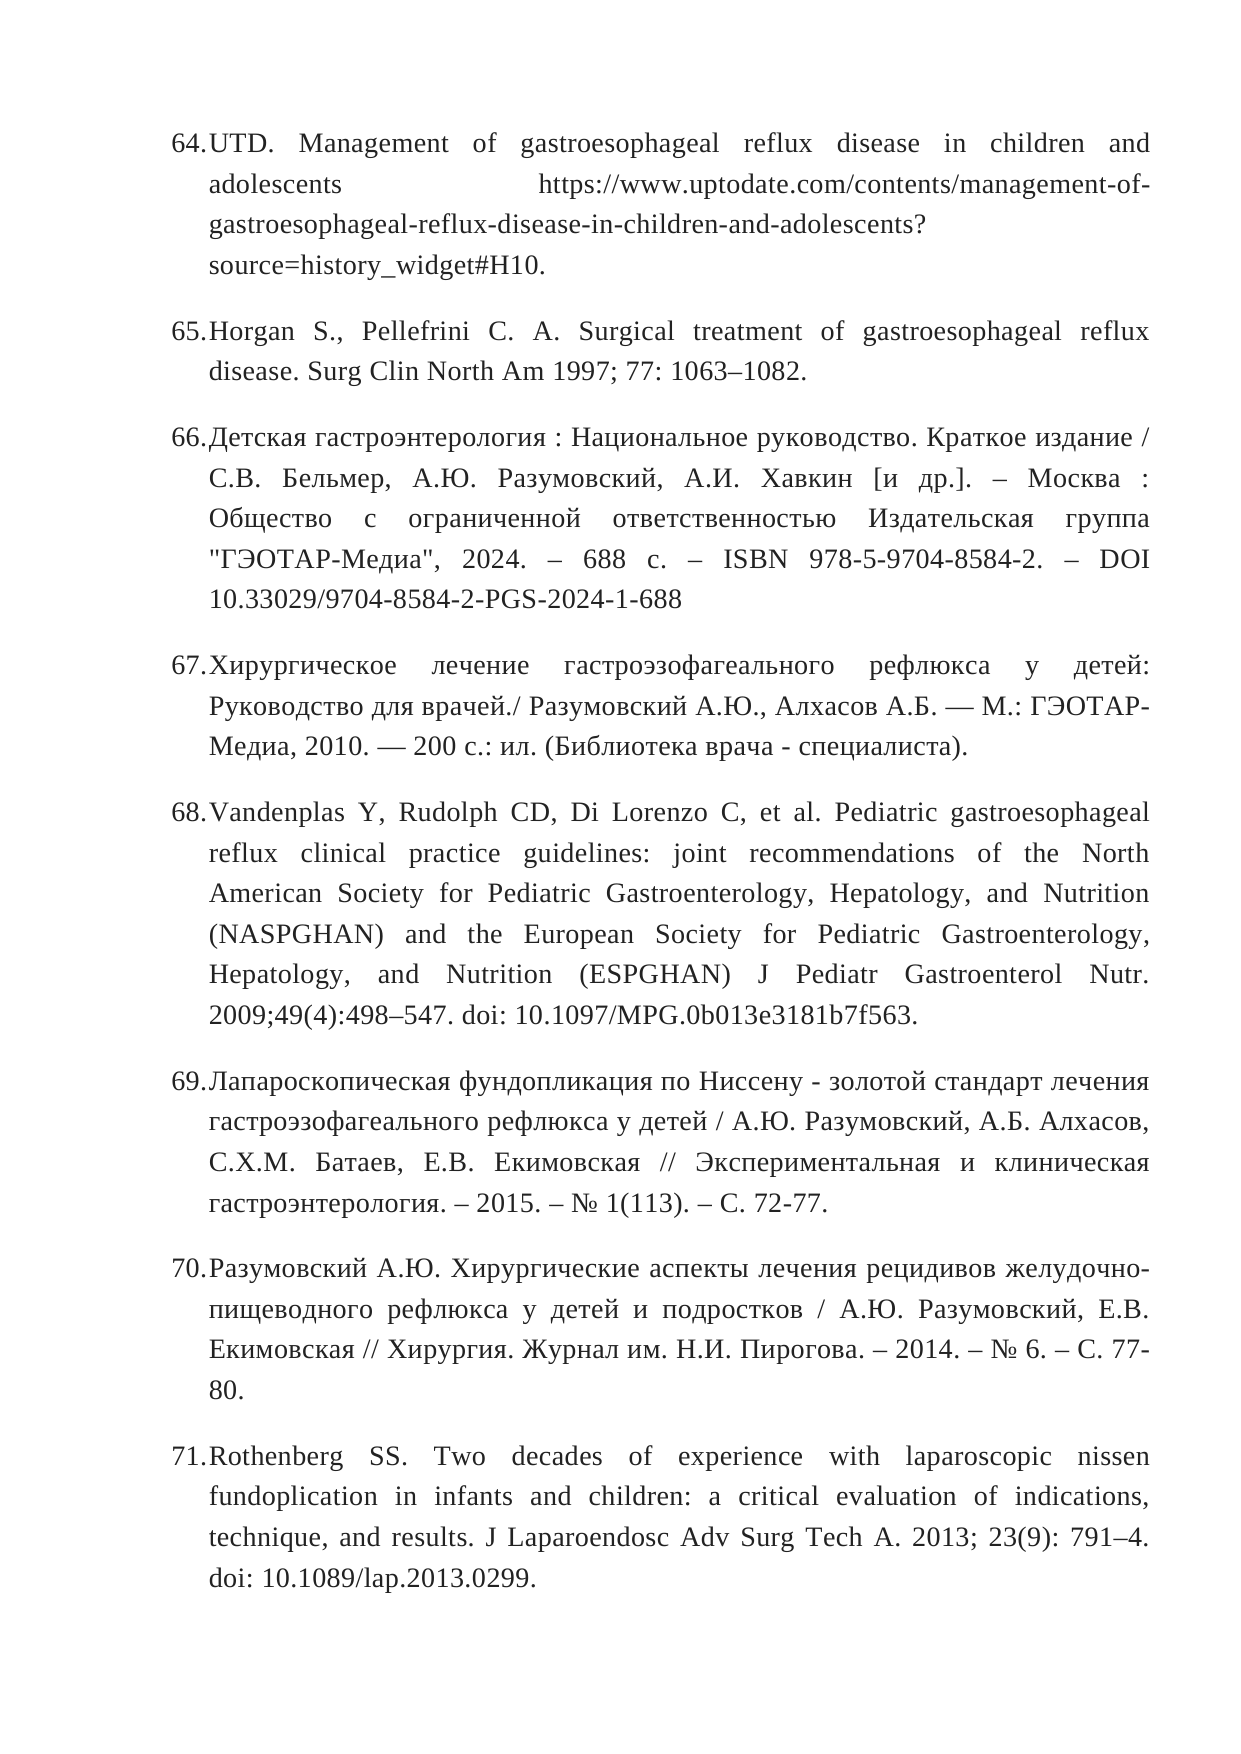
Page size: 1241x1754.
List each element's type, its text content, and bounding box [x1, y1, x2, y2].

list Vandenplas Y, Rudolph CD, Di Lorenzo C, et al. Pediatric gastroesophageal reflux clinical practice guidelines: joint recommendations of the North American Society for Pediatric Gastroenterology, Hepatology, and Nutrition (NASPGHAN) and the European Society for Pediatric Gastroenterology, Hepatology, and Nutrition (ESPGHAN) J Pediatr Gastroenterol Nutr. 2009;49(4):498–547. doi: 10.1097/MPG.0b013e3181b7f563. [171, 787, 1152, 1031]
list Разумовский А.Ю. Хирургические аспекты лечения рецидивов желудочно-пищеводного рефлюкса у детей и подростков / А.Ю. Разумовский, Е.В. Екимовская // Хирургия. Журнал им. Н.И. Пирогова. – 2014. – № 6. – С. 77-80. [171, 1243, 1152, 1406]
list Лапароскопическая фундопликация по Ниссену - золотой стандарт лечения гастроэзофагеального рефлюкса у детей / А.Ю. Разумовский, А.Б. Алхасов, С.Х.М. Батаев, Е.В. Екимовская // Экспериментальная и клиническая гастроэнтерология. – 2015. – № 1(113). – С. 72-77. [171, 1056, 1152, 1218]
list Rothenberg SS. Two decades of experience with laparoscopic nissen fundoplication in infants and children: a critical evaluation of indications, technique, and results. J Laparoendosc Adv Surg Tech A. 2013; 23(9): 791–4. doi: 10.1089/lap.2013.0299. [171, 1431, 1152, 1593]
list Детская гастроэнтерология : Национальное руководство. Краткое издание / С.В. Бельмер, А.Ю. Разумовский, А.И. Хавкин [и др.]. – Москва : Общество с ограниченной ответственностью Издательская группа "ГЭОТАР-Медиа", 2024. – 688 с. – ISBN 978-5-9704-8584-2. – DOI 10.33029/9704-8584-2-PGS-2024-1-688 [171, 412, 1152, 615]
list UTD. Management of gastroesophageal reflux disease in children and adolescents https://www.uptodate.com/contents/management-of-gastroesophageal-reflux-disease-in-children-and-adolescents?source=history_widget#H10. [171, 118, 1152, 281]
list Horgan S., Pellefrini C. A. Surgical treatment of gastroesophageal reflux disease. Surg Clin North Am 1997; 77: 1063–1082. [171, 306, 1152, 387]
list Хирургическое лечение гастроэзофагеального рефлюкса у детей: Руководство для врачей./ Разумовский А.Ю., Алхасов А.Б. — М.: ГЭОТАР- Медиа, 2010. — 200 с.: ил. (Библиотека врача - специалиста). [171, 640, 1152, 762]
